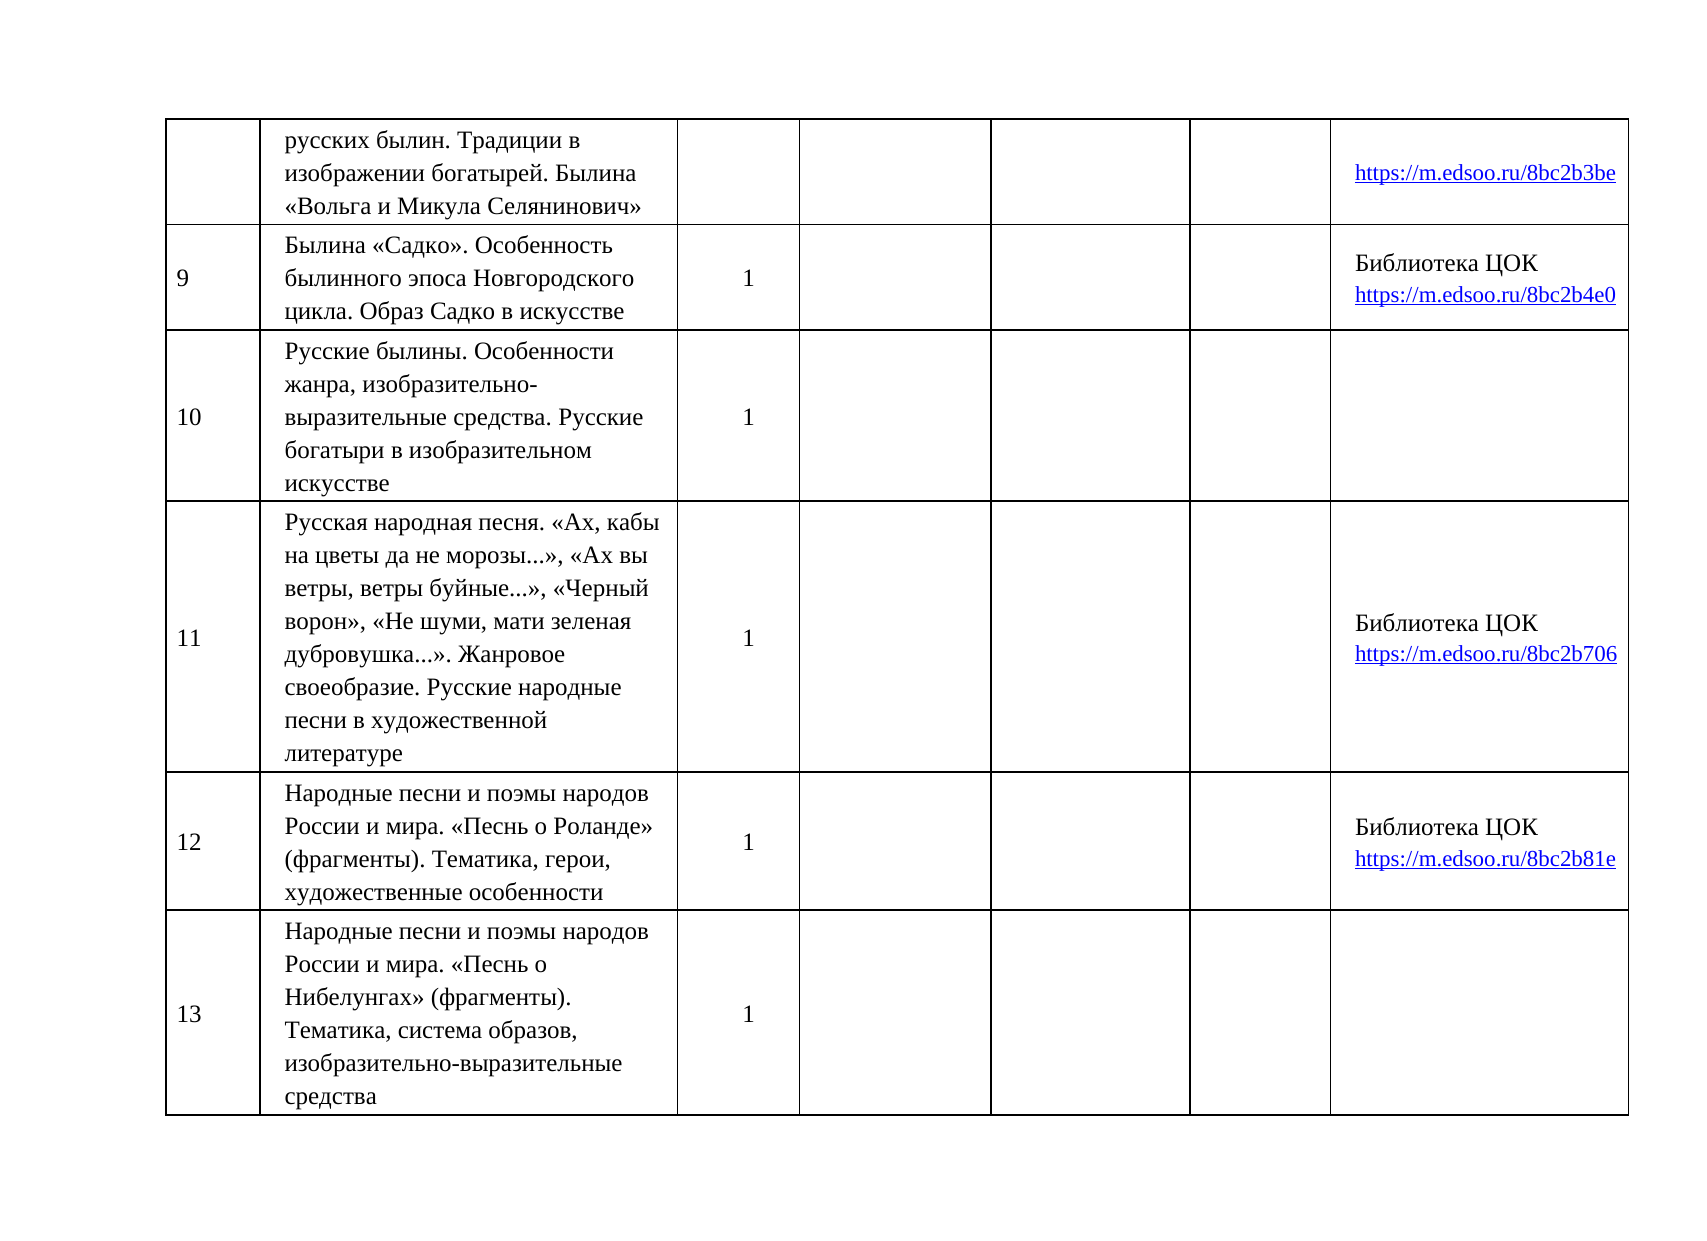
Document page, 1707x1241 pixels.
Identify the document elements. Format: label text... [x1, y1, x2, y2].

table_cell Русские былины. Особенности жанра, изобразительно-выразительные средства. Русские богатыри в изобразительном искусстве [261, 331, 677, 500]
table_cell [800, 331, 990, 500]
table_cell 1 [678, 331, 799, 500]
table_cell [800, 120, 990, 223]
table_cell 8 [167, 120, 259, 223]
table_cell [992, 911, 1189, 1114]
table_cell [992, 120, 1189, 223]
table_cell 1 [678, 502, 799, 771]
table_cell [800, 911, 990, 1114]
table_cell [1191, 331, 1330, 500]
table_cell 10 [167, 331, 259, 500]
table_cell 11 [167, 502, 259, 771]
table_cell 1 [678, 911, 799, 1114]
table_cell [992, 502, 1189, 771]
table_cell [992, 331, 1189, 500]
table_cell [1191, 773, 1330, 909]
table_cell [800, 502, 990, 771]
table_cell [1331, 120, 1628, 223]
table_cell [1191, 911, 1330, 1114]
table_cell Библиотека ЦОК https://m.edsoo.ru/8bc2b706 [1331, 502, 1628, 771]
table_cell [1191, 120, 1330, 223]
table_cell [800, 225, 990, 329]
table_cell Народные песни и поэмы народов России и мира. «Песнь о Роланде» (фрагменты). Тематика, герои, художественные особенности [261, 773, 677, 909]
table_cell [1191, 502, 1330, 771]
table_cell 1 [678, 773, 799, 909]
table_cell 1 [678, 225, 799, 329]
table_cell Былина «Садко». Особенность былинного эпоса Новгородского цикла. Образ Садко в искусстве [261, 225, 677, 329]
table_cell [800, 773, 990, 909]
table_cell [261, 120, 677, 223]
table_cell 9 [167, 225, 259, 329]
table_cell Народные песни и поэмы народов России и мира. «Песнь о Нибелунгах» (фрагменты). Тематика, система образов, изобразительно-выразительные средства [261, 911, 677, 1114]
table_cell [992, 773, 1189, 909]
table_cell Библиотека ЦОК https://m.edsoo.ru/8bc2b4e0 [1331, 225, 1628, 329]
table_cell Библиотека ЦОК https://m.edsoo.ru/8bc2b81e [1331, 773, 1628, 909]
table_cell [1191, 225, 1330, 329]
table_cell Русская народная песня. «Ах, кабы на цветы да не морозы...», «Ах вы ветры, ветры буйные...», «Черный ворон», «Не шуми, мати зеленая дубровушка...». Жанровое своеобразие. Русские народные песни в художественной литературе [261, 502, 677, 771]
table_cell [1331, 331, 1628, 500]
table_cell [1331, 911, 1628, 1114]
table_cell 13 [167, 911, 259, 1114]
table_cell 1 [678, 120, 799, 223]
table_cell [992, 225, 1189, 329]
table_cell 12 [167, 773, 259, 909]
